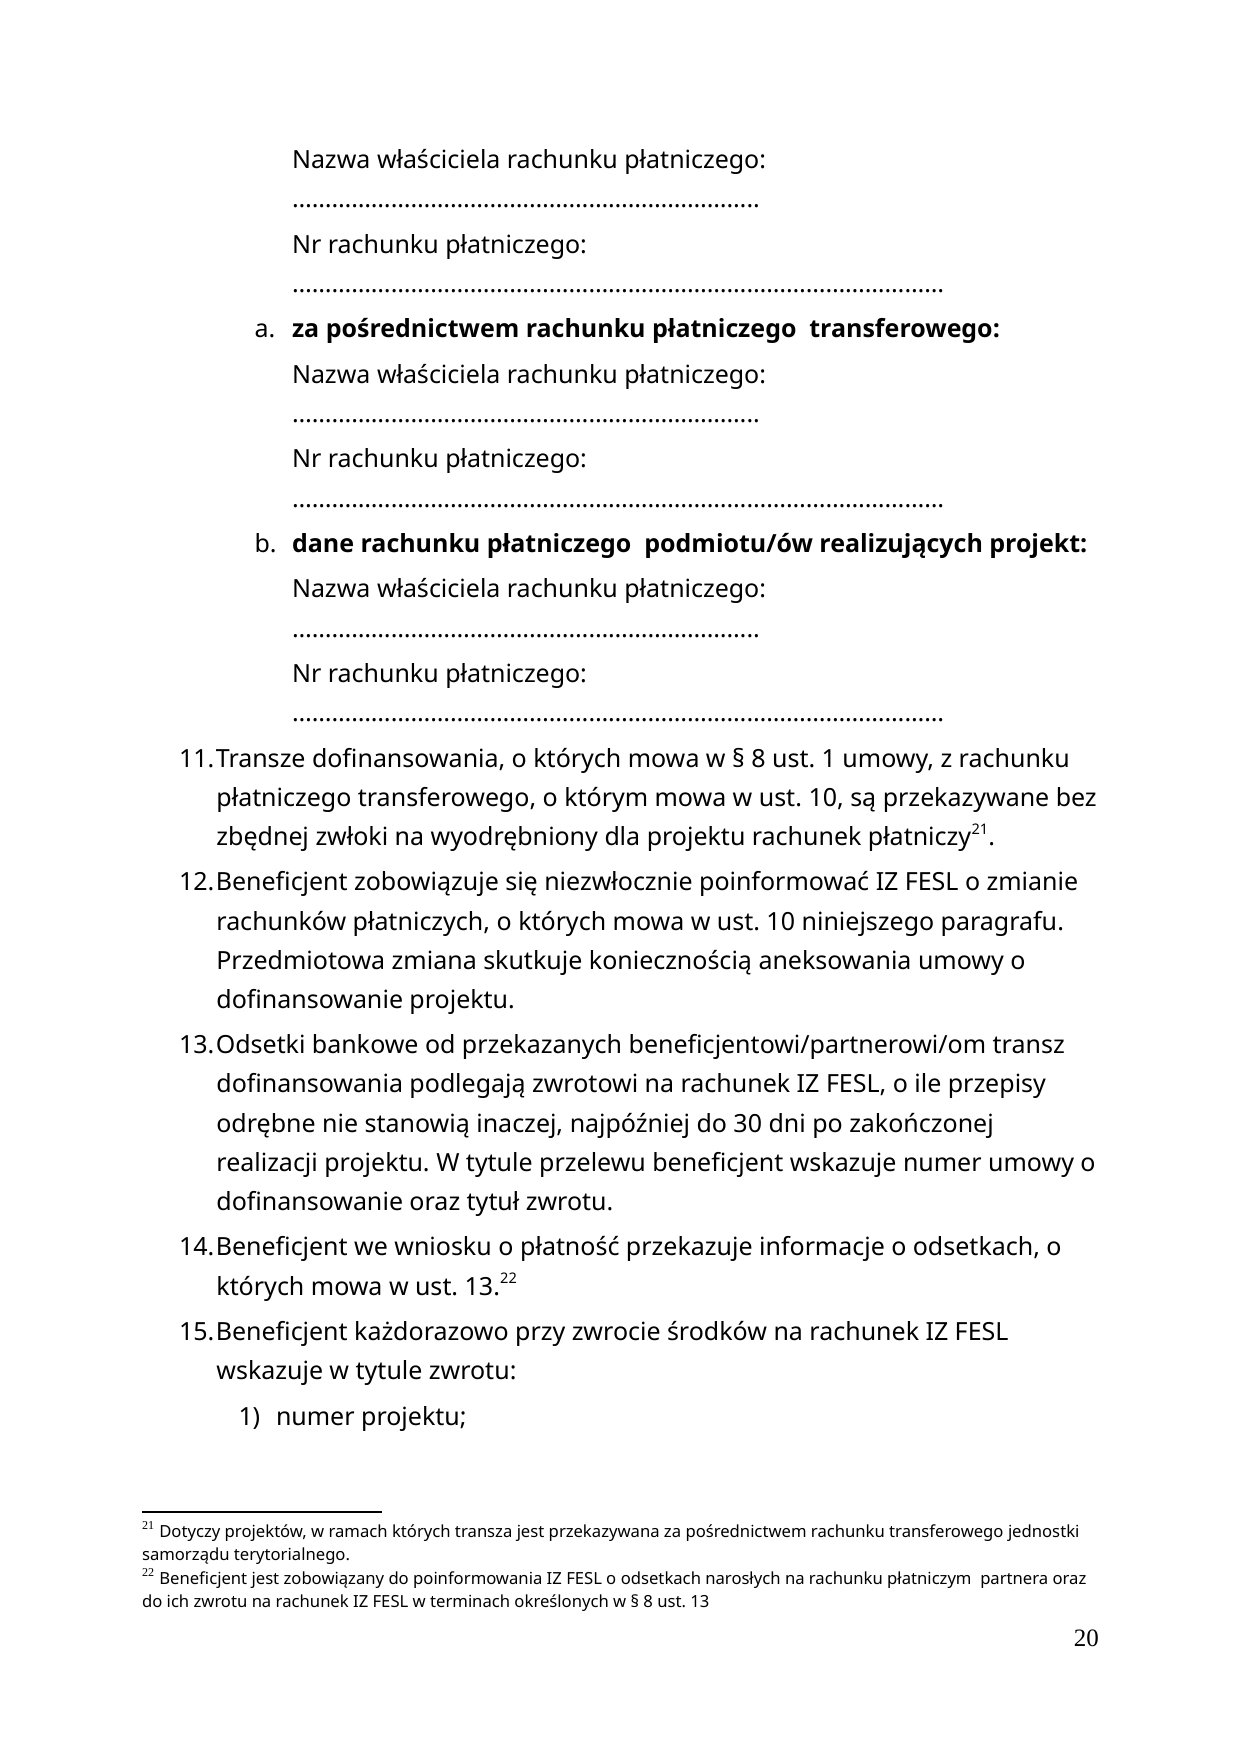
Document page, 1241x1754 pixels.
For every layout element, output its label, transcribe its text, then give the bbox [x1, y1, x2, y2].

list Transze dofinansowania, o których mowa w § 8 ust. 1 umowy, z rachunku płatniczego transferowego, o którym mowa w ust. 10, są przekazywane bez zbędnej zwłoki na wyodrębniony dla projektu rachunek płatniczy. [179, 740, 1098, 853]
text Nr rachunku płatniczego: ……………………………………………………………………………………… [292, 656, 1098, 729]
list Beneficjent we wniosku o płatność przekazuje informacje o odsetkach, o których mowa w ust. 13. [179, 1229, 1098, 1302]
list Odsetki bankowe od przekazanych beneficjentowi/partnerowi/om transz dofinansowania podlegają zwrotowi na rachunek IZ FESL, o ile przepisy odrębne nie stanowią inaczej, najpóźniej do 30 dni po zakończonej realizacji projektu. W tytule przelewu beneficjent wskazuje numer umowy o dofinansowanie oraz tytuł zwrotu. [179, 1027, 1098, 1218]
text Nr rachunku płatniczego: ……………………………………………………………………………………… [292, 227, 1098, 300]
text Nr rachunku płatniczego: ……………………………………………………………………………………… [292, 441, 1098, 514]
text Nazwa właściciela rachunku płatniczego: …………………………………………………………….. [292, 357, 1098, 430]
list Beneficjent każdorazowo przy zwrocie środków na rachunek IZ FESL wskazuje w tytule zwrotu: [179, 1314, 1098, 1387]
text Nazwa właściciela rachunku płatniczego: …………………………………………………………….. [292, 142, 1098, 215]
text Nazwa właściciela rachunku płatniczego: …………………………………………………………….. [292, 571, 1098, 644]
list Beneficjent zobowiązuje się niezwłocznie poinformować IZ FESL o zmianie rachunków płatniczych, o których mowa w ust. 10 niniejszego paragrafu. Przedmiotowa zmiana skutkuje koniecznością aneksowania umowy o dofinansowanie projektu. [179, 864, 1098, 1016]
list za pośrednictwem rachunku płatniczego transferowego: [254, 311, 1098, 345]
list numer projektu; [238, 1398, 1098, 1432]
list dane rachunku płatniczego podmiotu/ów realizujących projekt: [254, 526, 1098, 560]
